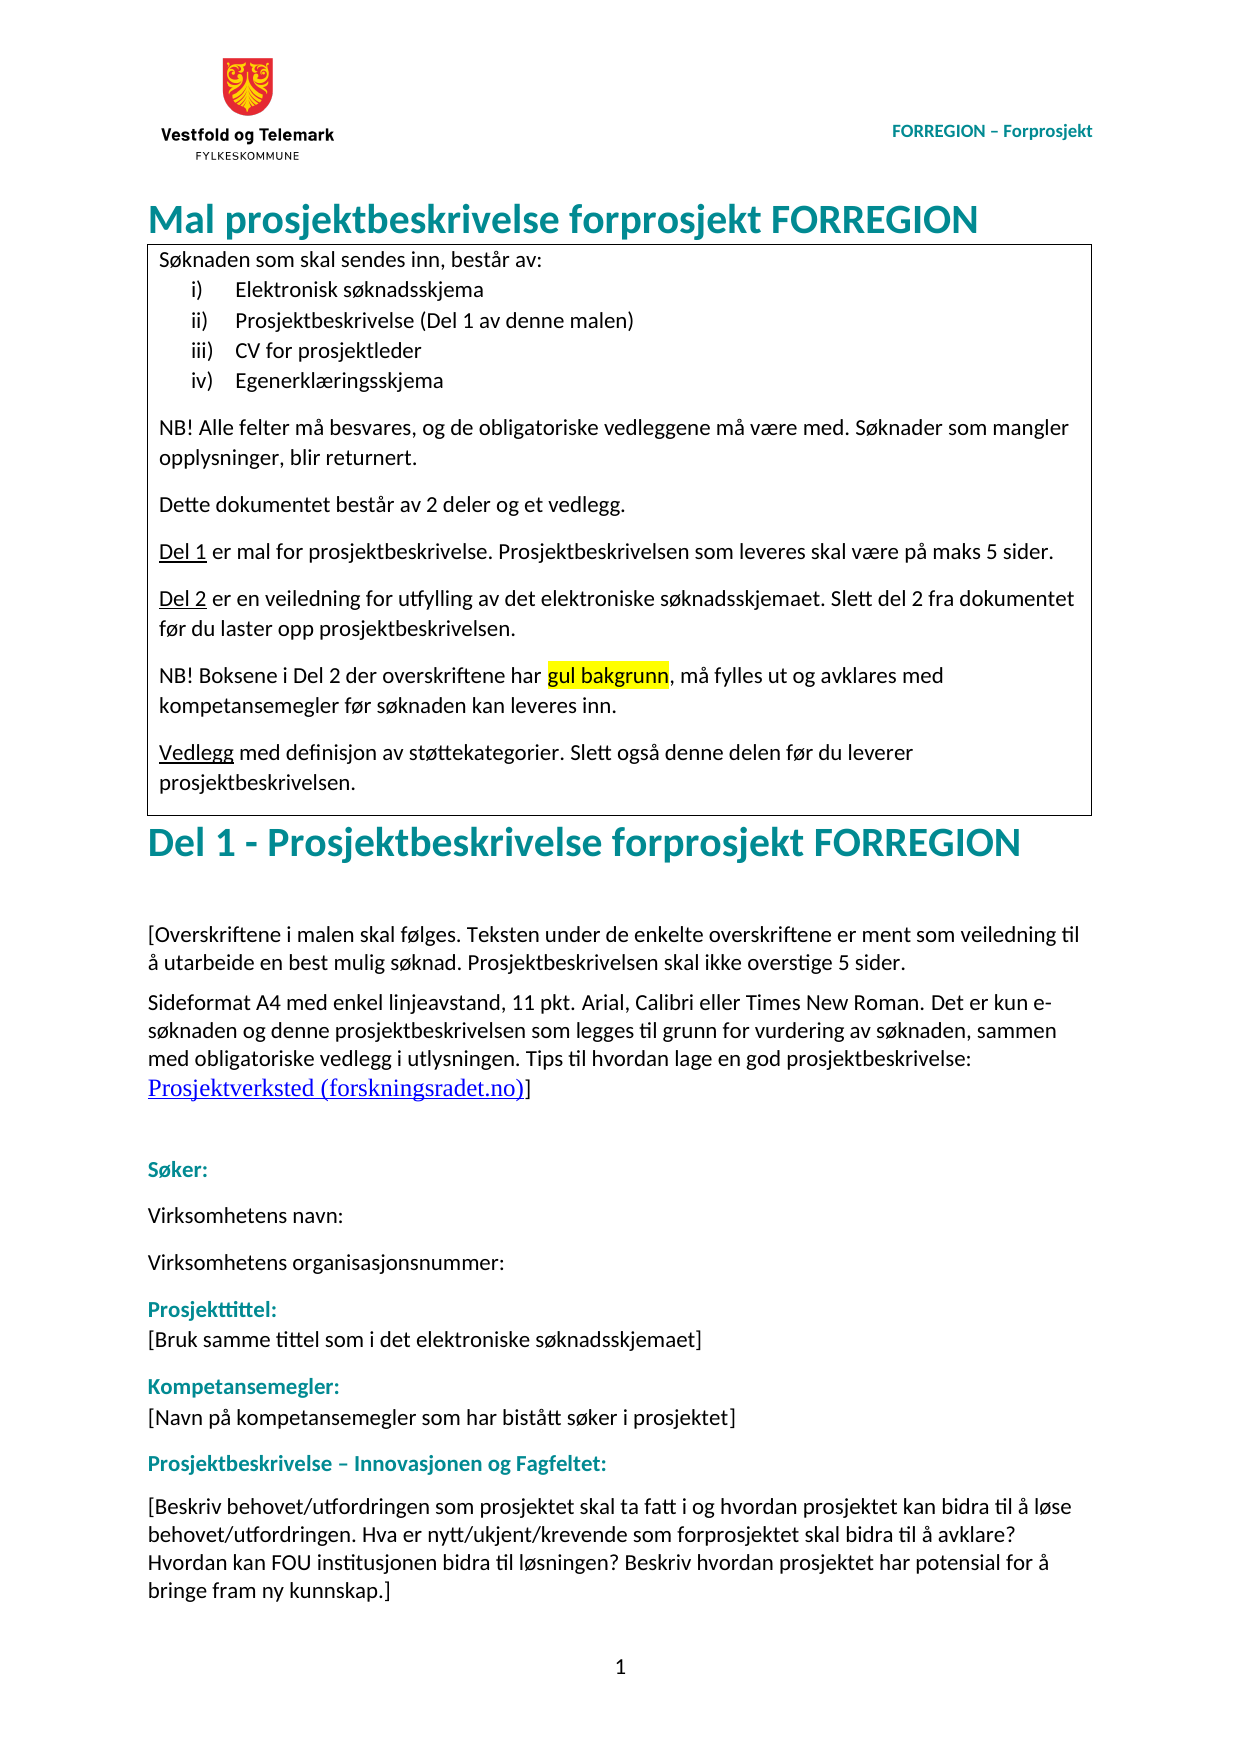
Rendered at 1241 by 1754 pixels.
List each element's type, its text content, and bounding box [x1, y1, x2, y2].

text Virksomhetens navn: [148, 1202, 1092, 1229]
text Kompetansemegler: [Navn på kompetansemegler som har bistått søker i prosjektet] [148, 1372, 1092, 1431]
text Mal prosjektbeskrivelse forprosjekt FORREGION [148, 193, 1092, 244]
text [Beskriv behovet/utfordringen som prosjektet skal ta fatt i og hvordan prosjektet kan bidra til å løse behovet/utfordringen. Hva er nytt/ukjent/krevende som forprosjektet skal bidra til å avklare? Hvordan kan FOU institusjonen bidra til løsningen? Beskriv hvordan prosjektet har potensial for å bringe fram ny kunnskap.] [148, 1492, 1092, 1604]
text Søker: [148, 1155, 1092, 1183]
picture [161, 58, 334, 160]
text Sideformat A4 med enkel linjeavstand, 11 pkt. Arial, Calibri eller Times New Roman. Det er kun e-søknaden og denne prosjektbeskrivelsen som legges til grunn for vurdering av søknaden, sammen med obligatoriske vedlegg i utlysningen. Tips til hvordan lage en god prosjektbeskrivelse: Prosjektverksted (forskningsradet.no)] [148, 988, 1092, 1102]
text Del 1 - Prosjektbeskrivelse forprosjekt FORREGION [148, 816, 1092, 867]
table_header Søknaden som skal sendes inn, består av: i) Elektronisk søknadsskjema ii) Prosjektbeskrivelse (Del 1 av denne malen) iii) CV for prosjektleder iv) Egenerklæringsskjema NB! Alle felter må besvares, og de obligatoriske vedleggene må være med. Søknader som mangler opplysninger, blir returnert. Dette dokumentet består av 2 deler og et vedlegg. Del 1 er mal for prosjektbeskrivelse. Prosjektbeskrivelsen som leveres skal være på maks 5 sider. Del 2 er en veiledning for utfylling av det elektroniske søknadsskjemaet. Slett del 2 fra dokumentet før du laster opp prosjektbeskrivelsen. NB! Boksene i Del 2 der overskriftene har gul bakgrunn, må fylles ut og avklares med kompetansemegler før søknaden kan leveres inn. Vedlegg med definisjon av støttekategorier. Slett også denne delen før du leverer prosjektbeskrivelsen. [148, 245, 1091, 815]
text Prosjektbeskrivelse – Innovasjonen og Fagfeltet: [148, 1449, 1092, 1477]
text [Overskriftene i malen skal følges. Teksten under de enkelte overskriftene er ment som veiledning til å utarbeide en best mulig søknad. Prosjektbeskrivelsen skal ikke overstige 5 sider. [148, 920, 1092, 976]
text Prosjekttittel: [Bruk samme tittel som i det elektroniske søknadsskjemaet] [148, 1295, 1092, 1353]
text Virksomhetens organisasjonsnummer: [148, 1248, 1092, 1276]
